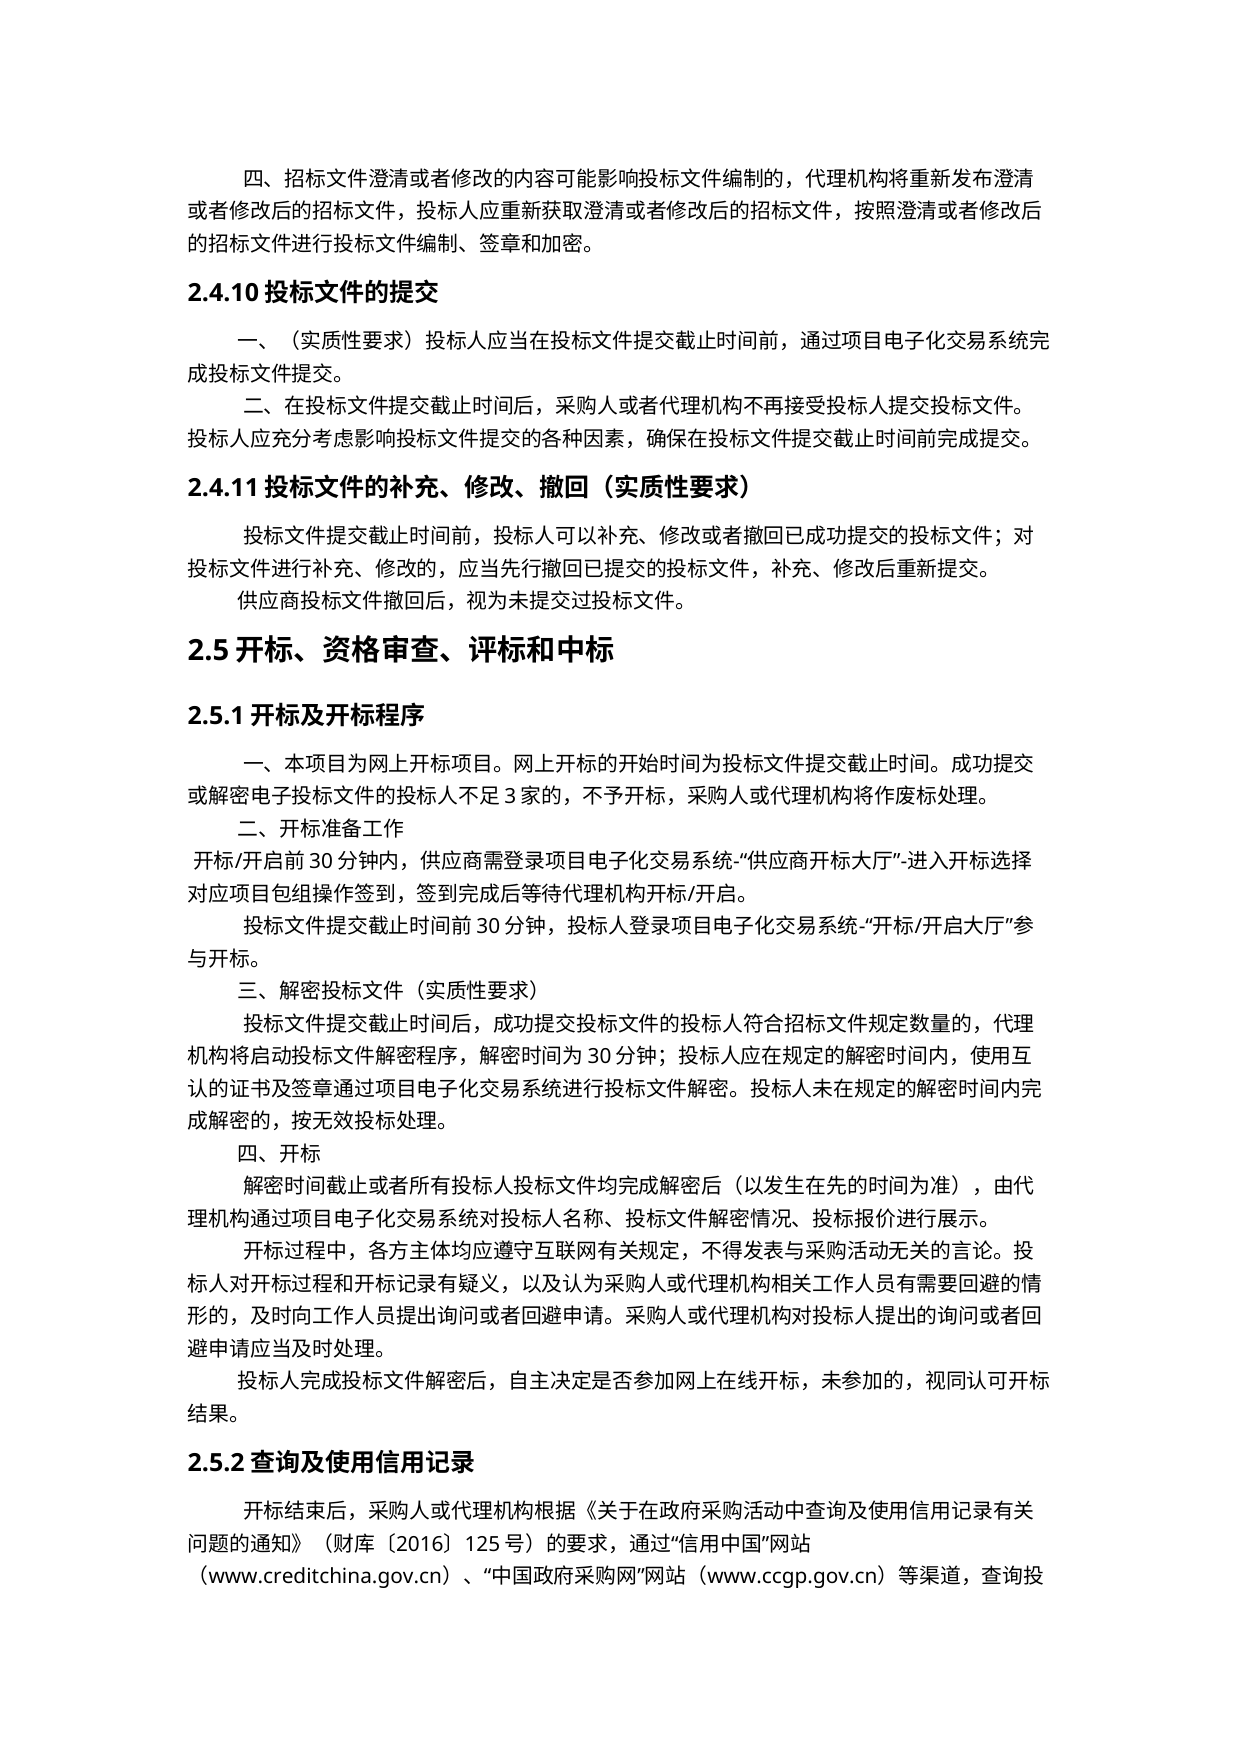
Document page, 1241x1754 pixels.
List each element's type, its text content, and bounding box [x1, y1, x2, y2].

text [187, 1494, 1053, 1592]
text 投标文件提交截止时间后，成功提交投标文件的投标人符合招标文件规定数量的，代理机构将启动投标文件解密程序，解密时间为30分钟；投标人应在规定的解密时间内，使用互认的证书及签章通过项目电子化交易系统进行投标文件解密。投标人未在规定的解密时间内完成解密的，按无效投标处理。 [187, 1007, 1053, 1137]
text 2.4.11投标文件的补充、修改、撤回（实质性要求） [187, 454, 1053, 519]
text 2.5.1开标及开标程序 [187, 682, 1053, 747]
text 三、解密投标文件（实质性要求） [187, 974, 1053, 1007]
text 2.4.10投标文件的提交 [187, 259, 1053, 324]
text 四、招标文件澄清或者修改的内容可能影响投标文件编制的，代理机构将重新发布澄清或者修改后的招标文件，投标人应重新获取澄清或者修改后的招标文件，按照澄清或者修改后的招标文件进行投标文件编制、签章和加密。 [187, 162, 1053, 259]
text 解密时间截止或者所有投标人投标文件均完成解密后（以发生在先的时间为准），由代理机构通过项目电子化交易系统对投标人名称、投标文件解密情况、投标报价进行展示。 [187, 1169, 1053, 1234]
text 开标/开启前30分钟内，供应商需登录项目电子化交易系统-“供应商开标大厅”-进入开标选择对应项目包组操作签到，签到完成后等待代理机构开标/开启。 [187, 844, 1053, 909]
text 2.5.2查询及使用信用记录 [187, 1429, 1053, 1494]
text 二、在投标文件提交截止时间后，采购人或者代理机构不再接受投标人提交投标文件。投标人应充分考虑影响投标文件提交的各种因素，确保在投标文件提交截止时间前完成提交。 [187, 389, 1053, 454]
text 开标过程中，各方主体均应遵守互联网有关规定，不得发表与采购活动无关的言论。投标人对开标过程和开标记录有疑义，以及认为采购人或代理机构相关工作人员有需要回避的情形的，及时向工作人员提出询问或者回避申请。采购人或代理机构对投标人提出的询问或者回避申请应当及时处理。 [187, 1234, 1053, 1364]
text 一、（实质性要求）投标人应当在投标文件提交截止时间前，通过项目电子化交易系统完成投标文件提交。 [187, 324, 1053, 389]
text 投标人完成投标文件解密后，自主决定是否参加网上在线开标，未参加的，视同认可开标结果。 [187, 1364, 1053, 1429]
text 一、本项目为网上开标项目。网上开标的开始时间为投标文件提交截止时间。成功提交或解密电子投标文件的投标人不足3家的，不予开标，采购人或代理机构将作废标处理。 [187, 747, 1053, 812]
text 2.5开标、资格审查、评标和中标 [187, 617, 1053, 682]
text 供应商投标文件撤回后，视为未提交过投标文件。 [187, 584, 1053, 617]
text 二、开标准备工作 [187, 812, 1053, 844]
text 投标文件提交截止时间前，投标人可以补充、修改或者撤回已成功提交的投标文件；对投标文件进行补充、修改的，应当先行撤回已提交的投标文件，补充、修改后重新提交。 [187, 519, 1053, 584]
text 投标文件提交截止时间前30分钟，投标人登录项目电子化交易系统-“开标/开启大厅”参与开标。 [187, 909, 1053, 974]
text 四、开标 [187, 1137, 1053, 1169]
